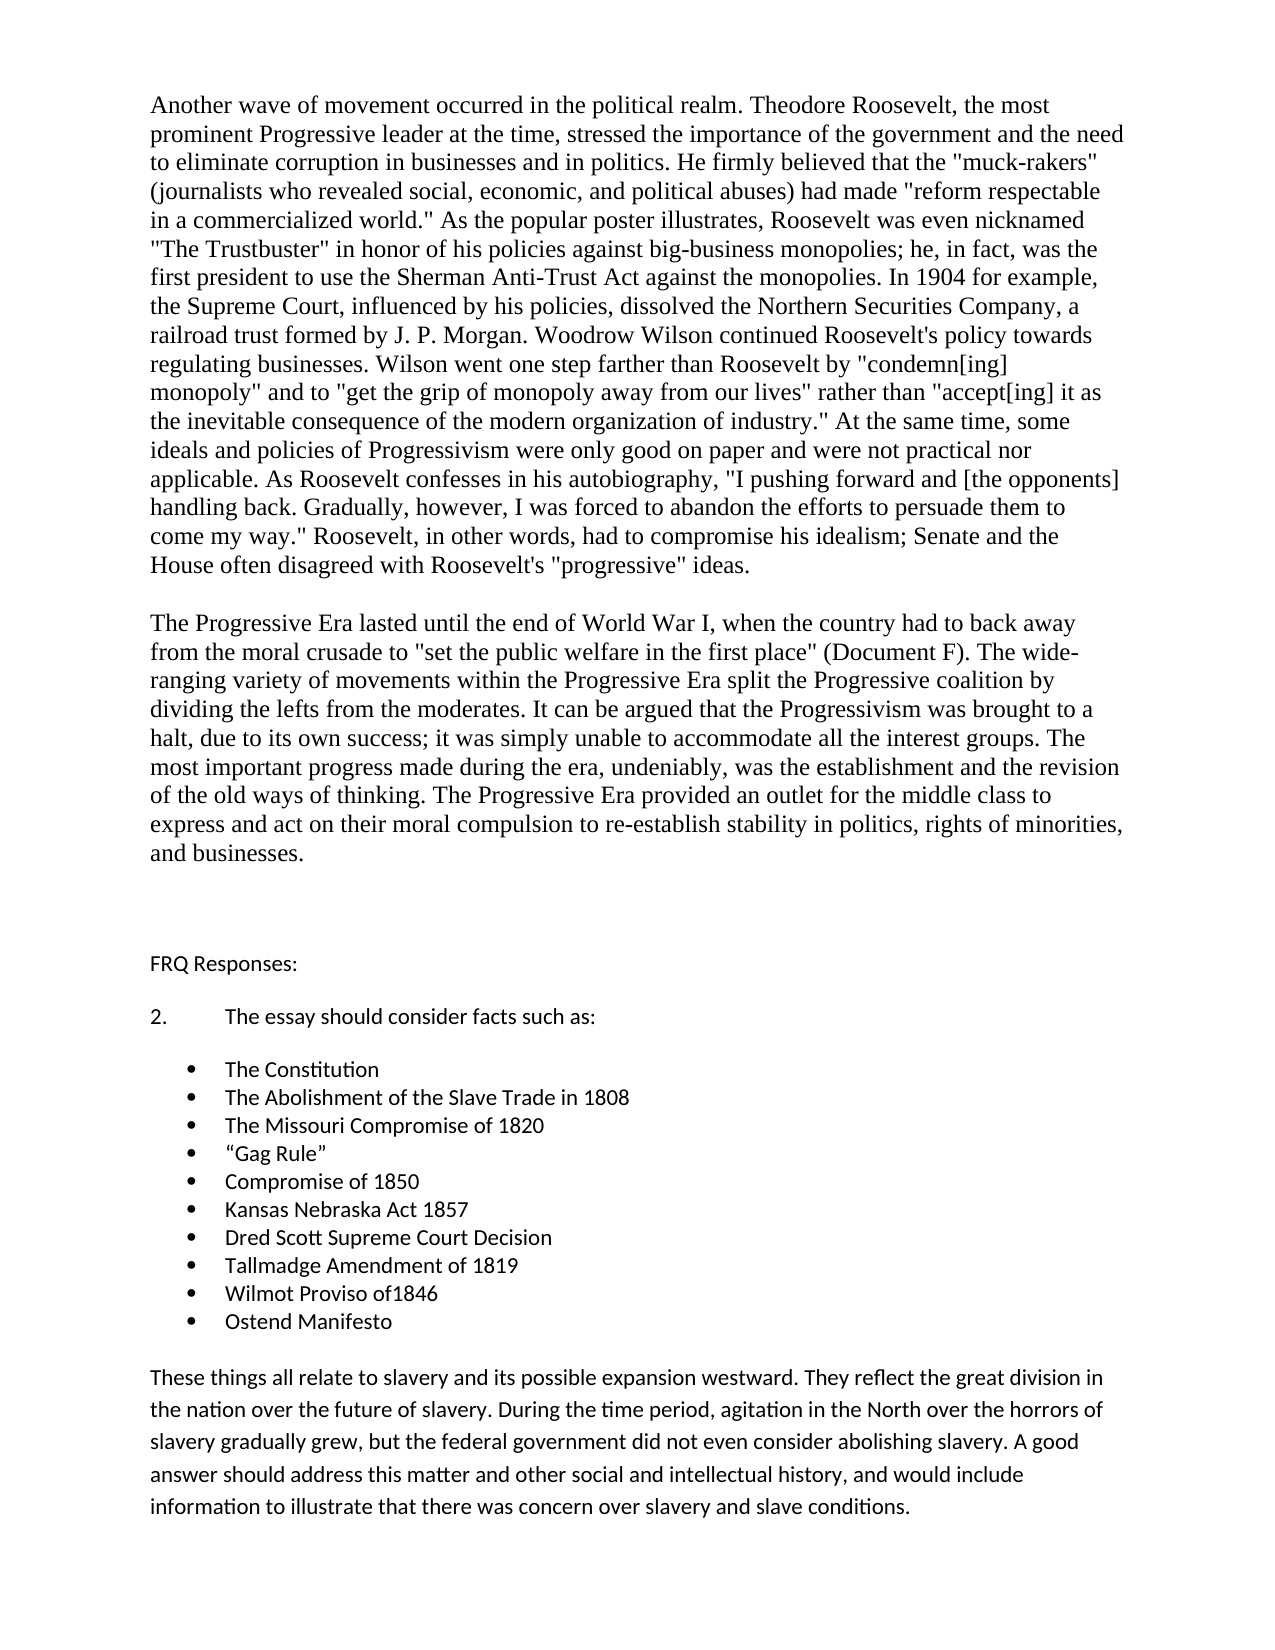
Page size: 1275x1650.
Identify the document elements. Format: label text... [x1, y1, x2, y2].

list Dred Scott Supreme Court Decision [187, 1223, 1125, 1251]
text These things all relate to slavery and its possible expansion westward. They reflect the great division in the nation over the future of slavery. During the time period, agitation in the North over the horrors of slavery gradually grew, but the federal government did not even consider abolishing slavery. A good answer should address this matter and other social and intellectual history, and would include information to illustrate that there was concern over slavery and slave conditions. [150, 1363, 1125, 1520]
text 2. The essay should consider facts such as: [150, 1002, 1125, 1030]
list Tallmadge Amendment of 1819 [187, 1251, 1125, 1279]
list Kansas Nebraska Act 1857 [187, 1195, 1125, 1223]
list The Constitution [187, 1055, 1125, 1083]
list The Abolishment of the Slave Trade in 1808 [187, 1083, 1125, 1111]
list The Missouri Compromise of 1820 [187, 1111, 1125, 1139]
list Wilmot Proviso of1846 [187, 1279, 1125, 1307]
text FRQ Responses: [150, 949, 1125, 977]
text The Progressive Era lasted until the end of World War I, when the country had to back away from the moral crusade to "set the public welfare in the first place" (Document F). The wide-ranging variety of movements within the Progressive Era split the Progressive coalition by dividing the lefts from the moderates. It can be argued that the Progressivism was brought to a halt, due to its own success; it was simply unable to accommodate all the interest groups. The most important progress made during the era, undeniably, was the establishment and the revision of the old ways of thinking. The Progressive Era provided an outlet for the middle class to express and act on their moral compulsion to re-establish stability in politics, rights of minorities, and businesses. [150, 608, 1125, 867]
list Ostend Manifesto [187, 1307, 1125, 1335]
list Compromise of 1850 [187, 1167, 1125, 1195]
text Another wave of movement occurred in the political realm. Theodore Roosevelt, the most prominent Progressive leader at the time, stressed the importance of the government and the need to eliminate corruption in businesses and in politics. He firmly believed that the "muck-rakers" (journalists who revealed social, economic, and political abuses) had made "reform respectable in a commercialized world." As the popular poster illustrates, Roosevelt was even nicknamed "The Trustbuster" in honor of his policies against big-business monopolies; he, in fact, was the first president to use the Sherman Anti-Trust Act against the monopolies. In 1904 for example, the Supreme Court, influenced by his policies, dissolved the Northern Securities Company, a railroad trust formed by J. P. Morgan. Woodrow Wilson continued Roosevelt's policy towards regulating businesses. Wilson went one step farther than Roosevelt by "condemn[ing] monopoly" and to "get the grip of monopoly away from our lives" rather than "accept[ing] it as the inevitable consequence of the modern organization of industry." At the same time, some ideals and policies of Progressivism were only good on paper and were not practical nor applicable. As Roosevelt confesses in his autobiography, "I pushing forward and [the opponents] handling back. Gradually, however, I was forced to abandon the efforts to persuade them to come my way." Roosevelt, in other words, had to compromise his idealism; Senate and the House often disagreed with Roosevelt's "progressive" ideas. [150, 90, 1125, 579]
list “Gag Rule” [187, 1139, 1125, 1167]
